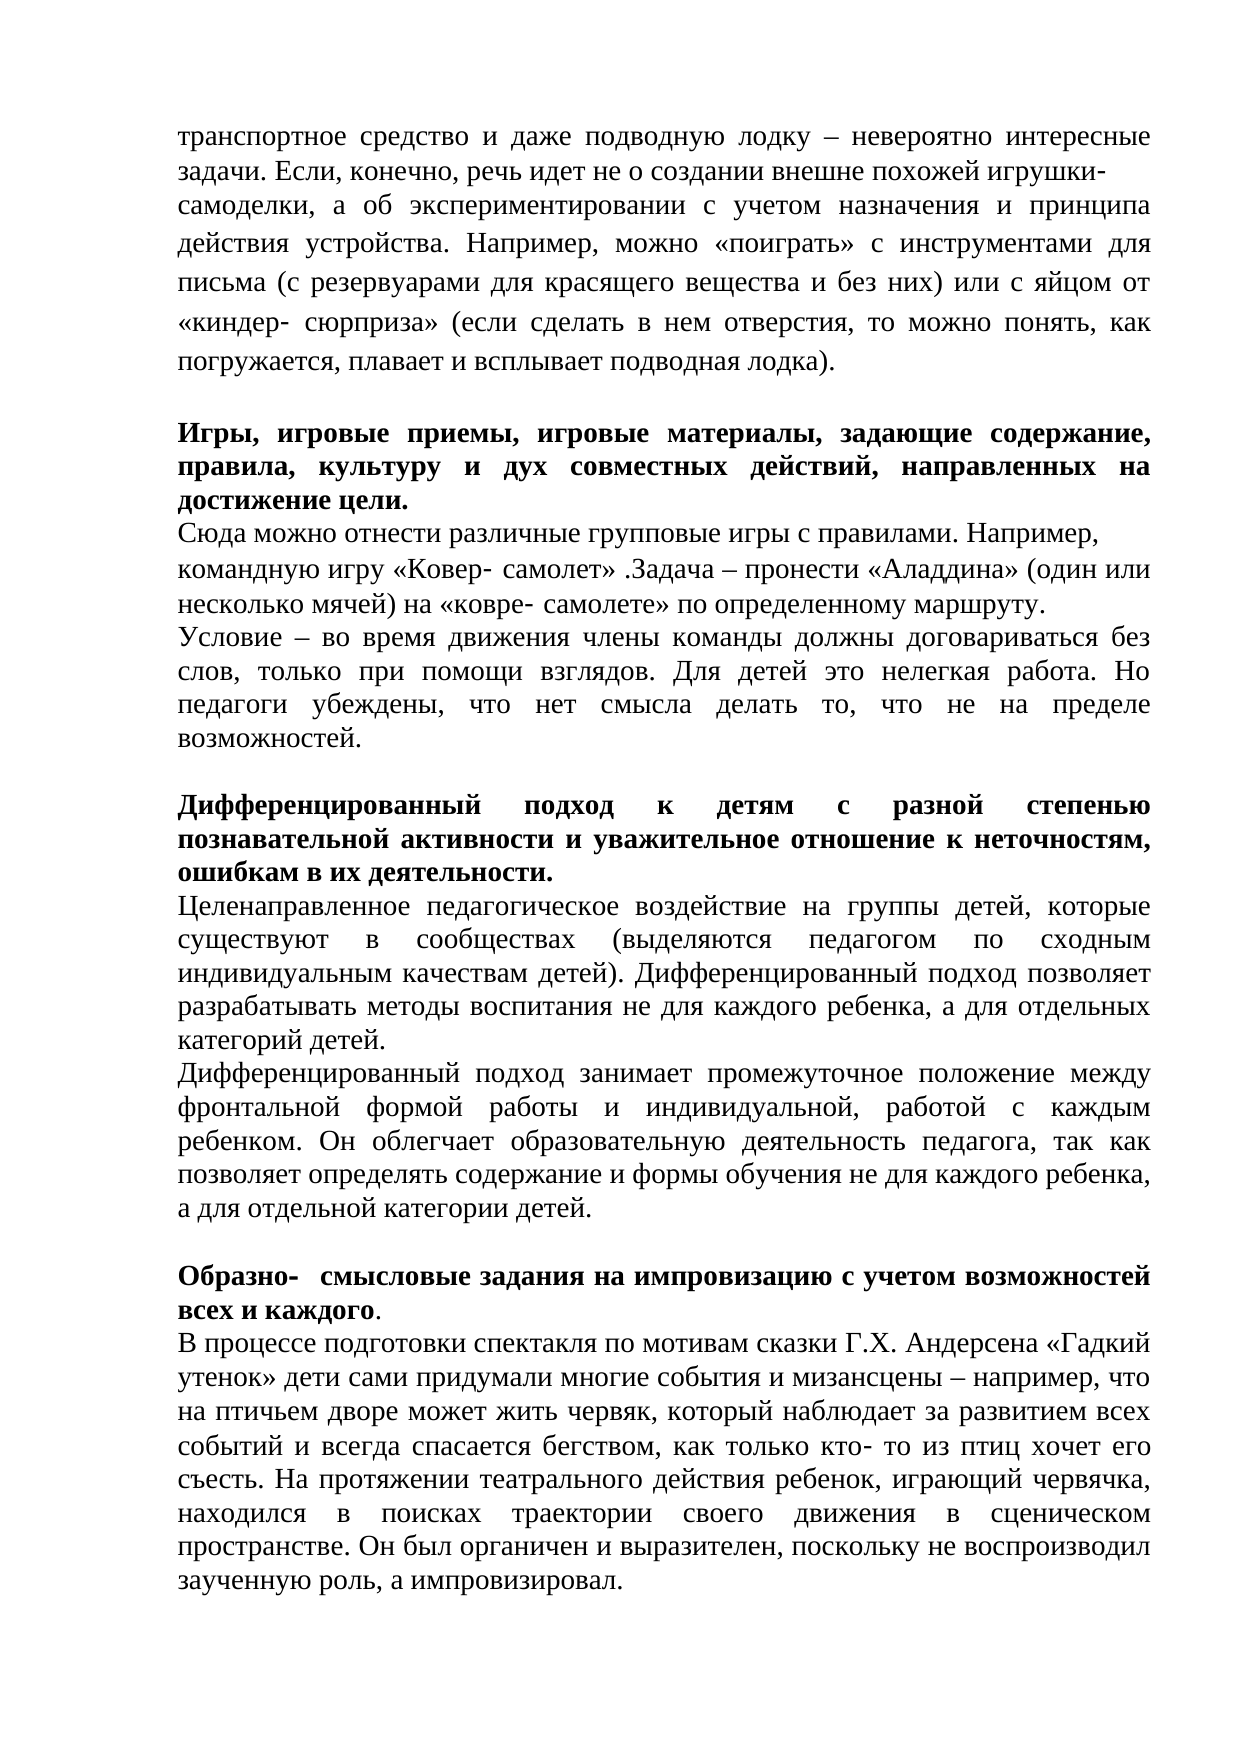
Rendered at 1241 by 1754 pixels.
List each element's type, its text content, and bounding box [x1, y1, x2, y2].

text самоделки, а об экспериментировании с учетом назначения и принципа действия устройства. Например, можно «поиграть» с инструментами для письма (с резервуарами для красящего вещества и без них) или с яйцом от «киндер‐ сюрприза» (если сделать в нем отверстия, то можно понять, как погружается, плавает и всплывает подводная лодка). [177, 187, 1152, 376]
text Сюда можно отнести различные групповые игры с правилами. Например, [177, 516, 1152, 549]
text Дифференцированный подход занимает промежуточное положение между фронтальной формой работы и индивидуальной, работой с каждым ребенком. Он облегчает образовательную деятельность педагога, так как позволяет определять содержание и формы обучения не для каждого ребенка, а для отдельной категории детей. [177, 1056, 1152, 1223]
text Игры, игровые приемы, игровые материалы, задающие содержание, правила, культуру и дух совместных действий, направленных на достижение цели. [177, 415, 1152, 516]
text В процессе подготовки спектакля по мотивам сказки Г.Х. Андерсена «Гадкий утенок» дети сами придумали многие события и мизансцены – например, что на птичьем дворе может жить червяк, который наблюдает за развитием всех событий и всегда спасается бегством, как только кто‐ то из птиц хочет его съесть. На протяжении театрального действия ребенок, играющий червячка, находился в поисках траектории своего движения в сценическом пространстве. Он был органичен и выразителен, поскольку не воспроизводил заученную роль, а импровизировал. [177, 1326, 1152, 1596]
text Условие – во время движения члены команды должны договариваться без слов, только при помощи взглядов. Для детей это нелегкая работа. Но педагоги убеждены, что нет смысла делать то, что не на пределе возможностей. [177, 619, 1152, 754]
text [177, 118, 1152, 187]
text Образно‐ смысловые задания на импровизацию с учетом возможностей всех и каждого. [177, 1257, 1152, 1326]
text командную игру «Ковер‐ самолет» .Задача – пронести «Аладдина» (один или несколько мячей) на «ковре‐ самолете» по определенному маршруту. [177, 549, 1152, 619]
text Дифференцированный подход к детям с разной степенью познавательной активности и уважительное отношение к неточностям, ошибкам в их деятельности. [177, 787, 1152, 888]
text Целенаправленное педагогическое воздействие на группы детей, которые существуют в сообществах (выделяются педагогом по сходным индивидуальным качествам детей). Дифференцированный подход позволяет разрабатывать методы воспитания не для каждого ребенка, а для отдельных категорий детей. [177, 888, 1152, 1056]
